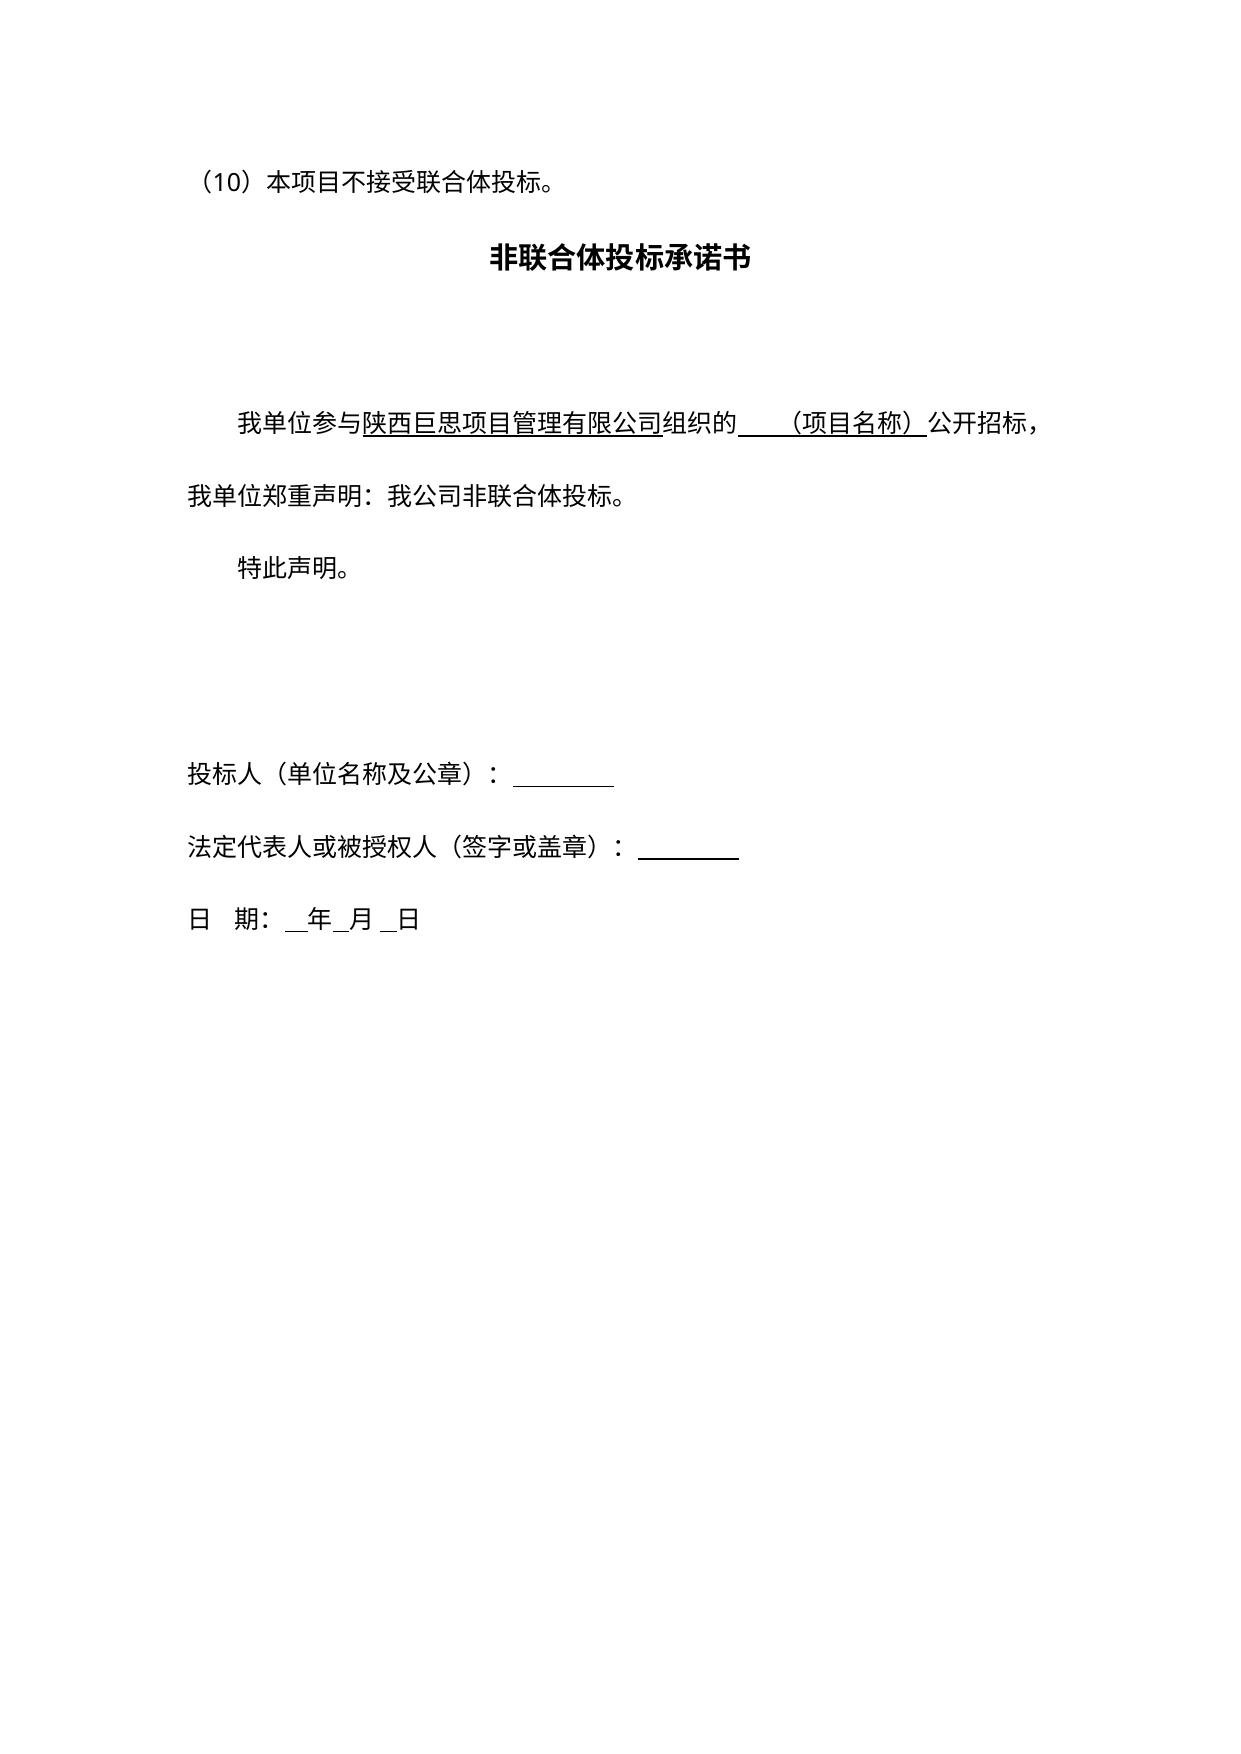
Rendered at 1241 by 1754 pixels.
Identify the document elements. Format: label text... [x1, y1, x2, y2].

text 法定代表人或被授权人（签字或盖章）： [187, 827, 1053, 863]
text 我单位参与陕西巨思项目管理有限公司组织的 （项目名称）公开招标，我单位郑重声明：我公司非联合体投标。 [187, 404, 1053, 513]
text 日 期： 年 月 日 [187, 899, 1053, 936]
text （10）本项目不接受联合体投标。 [187, 162, 1053, 198]
text 投标人（单位名称及公章）： [187, 754, 1053, 791]
text 特此声明。 [187, 549, 1053, 585]
text 非联合体投标承诺书 [187, 234, 1053, 277]
